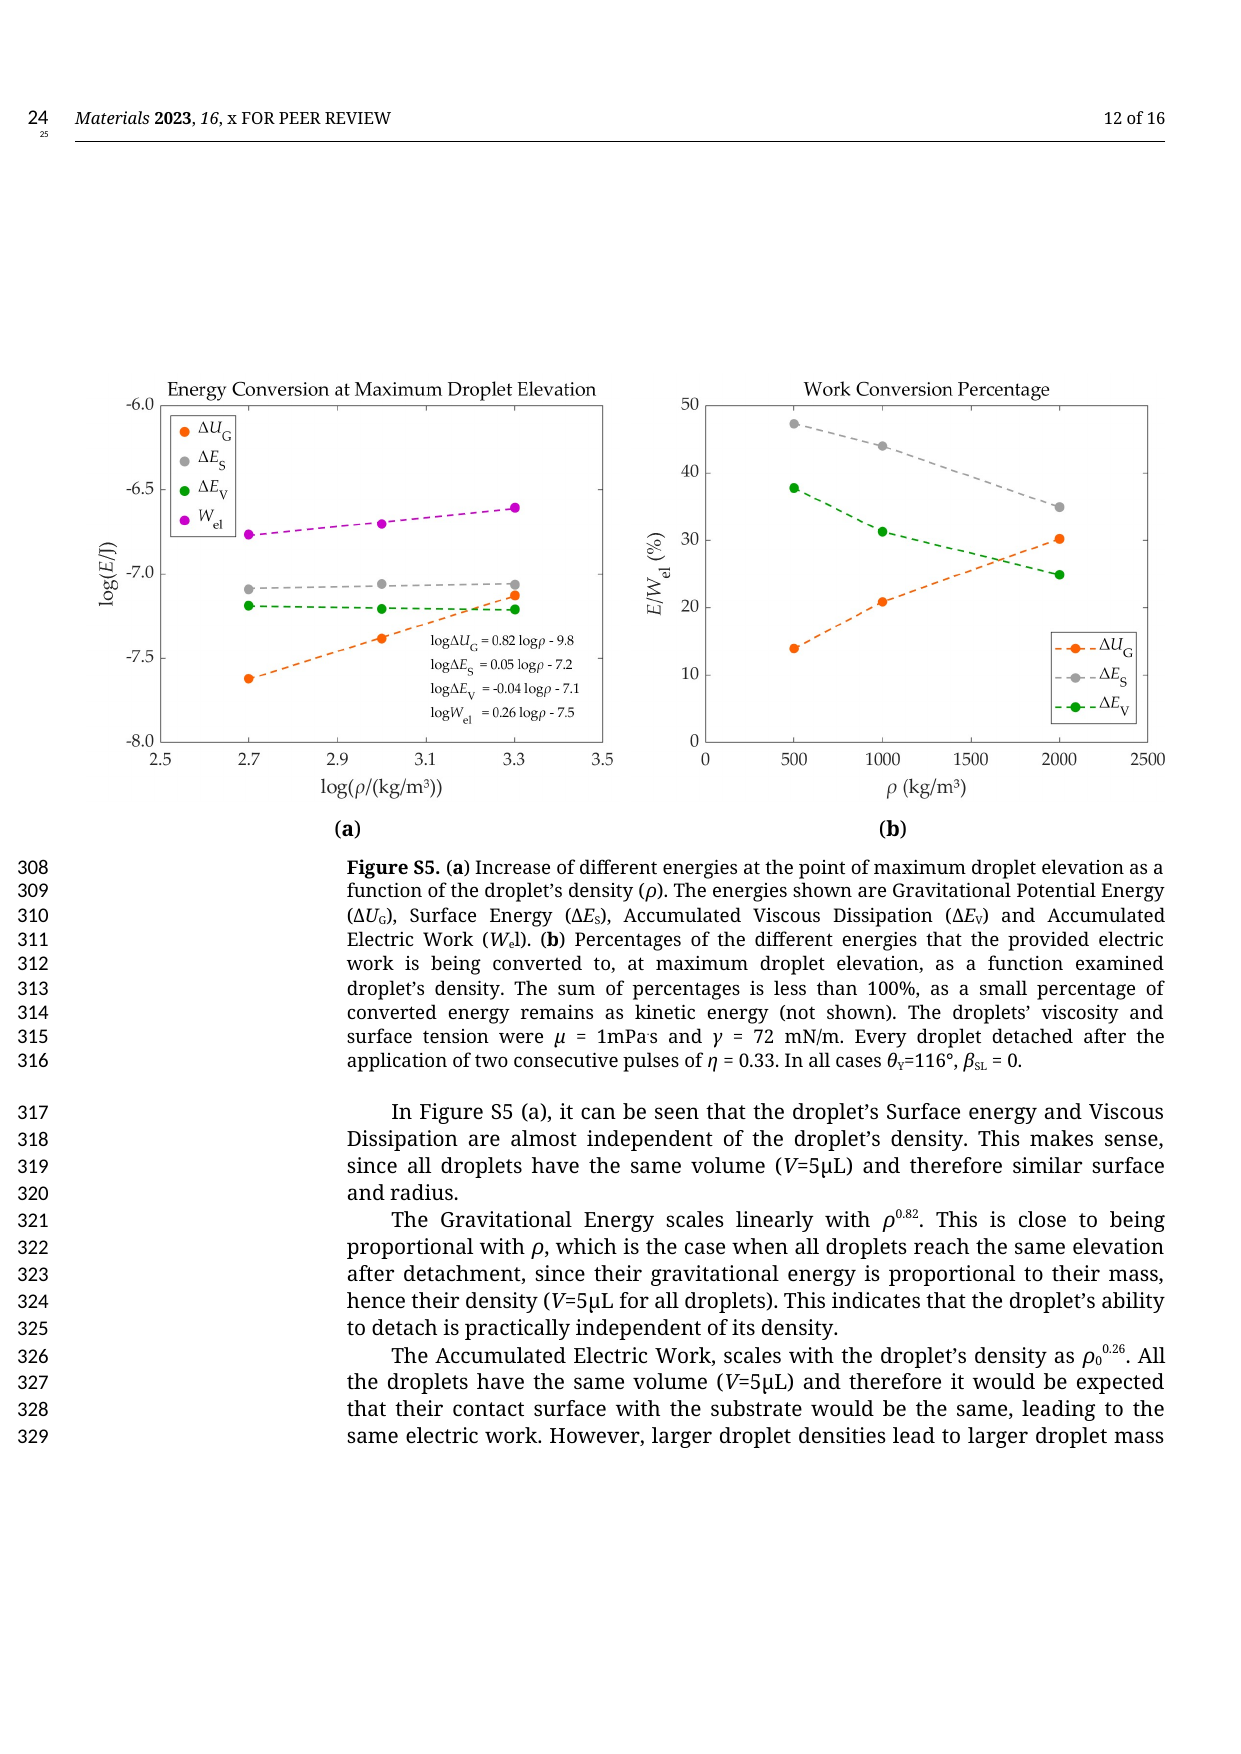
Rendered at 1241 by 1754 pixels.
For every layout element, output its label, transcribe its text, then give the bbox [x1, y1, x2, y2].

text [347, 1342, 1165, 1450]
text The Gravitational Energy scales linearly with ρ0.82. This is close to being proportional with ρ, which is the case when all droplets reach the same elevation after detachment, since their gravitational energy is proportional to their mass, hence their density (V=5μL for all droplets). This indicates that the droplet’s ability to detach is practically independent of its density. [347, 1206, 1165, 1342]
table_cell (a) [75, 814, 620, 842]
picture [86, 373, 620, 802]
text In Figure S5 (a), it can be seen that the droplet’s Surface energy and Viscous Dissipation are almost independent of the droplet’s density. This makes sense, since all droplets have the same volume (V=5μL) and therefore similar surface and radius. [347, 1098, 1165, 1206]
table_header [75, 374, 620, 814]
picture [631, 373, 1166, 802]
table_cell (b) [620, 814, 1165, 842]
table_header [620, 374, 1165, 814]
text Figure S5. (a) Increase of different energies at the point of maximum droplet elevation as a function of the droplet’s density (ρ). The energies shown are Gravitational Potential Energy (ΔUG), Surface Energy (ΔES), Accumulated Viscous Dissipation (ΔEV) and Accumulated Electric Work (Wel). (b) Percentages of the different energies that the provided electric work is being converted to, at maximum droplet elevation, as a function examined droplet’s density. The sum of percentages is less than 100%, as a small percentage of converted energy remains as kinetic energy (not shown). The droplets’ viscosity and surface tension were μ = 1mPa.s and γ = 72 mN/m. Every droplet detached after the application of two consecutive pulses of η = 0.33. In all cases θY=116°, βSL = 0. [347, 855, 1165, 1073]
